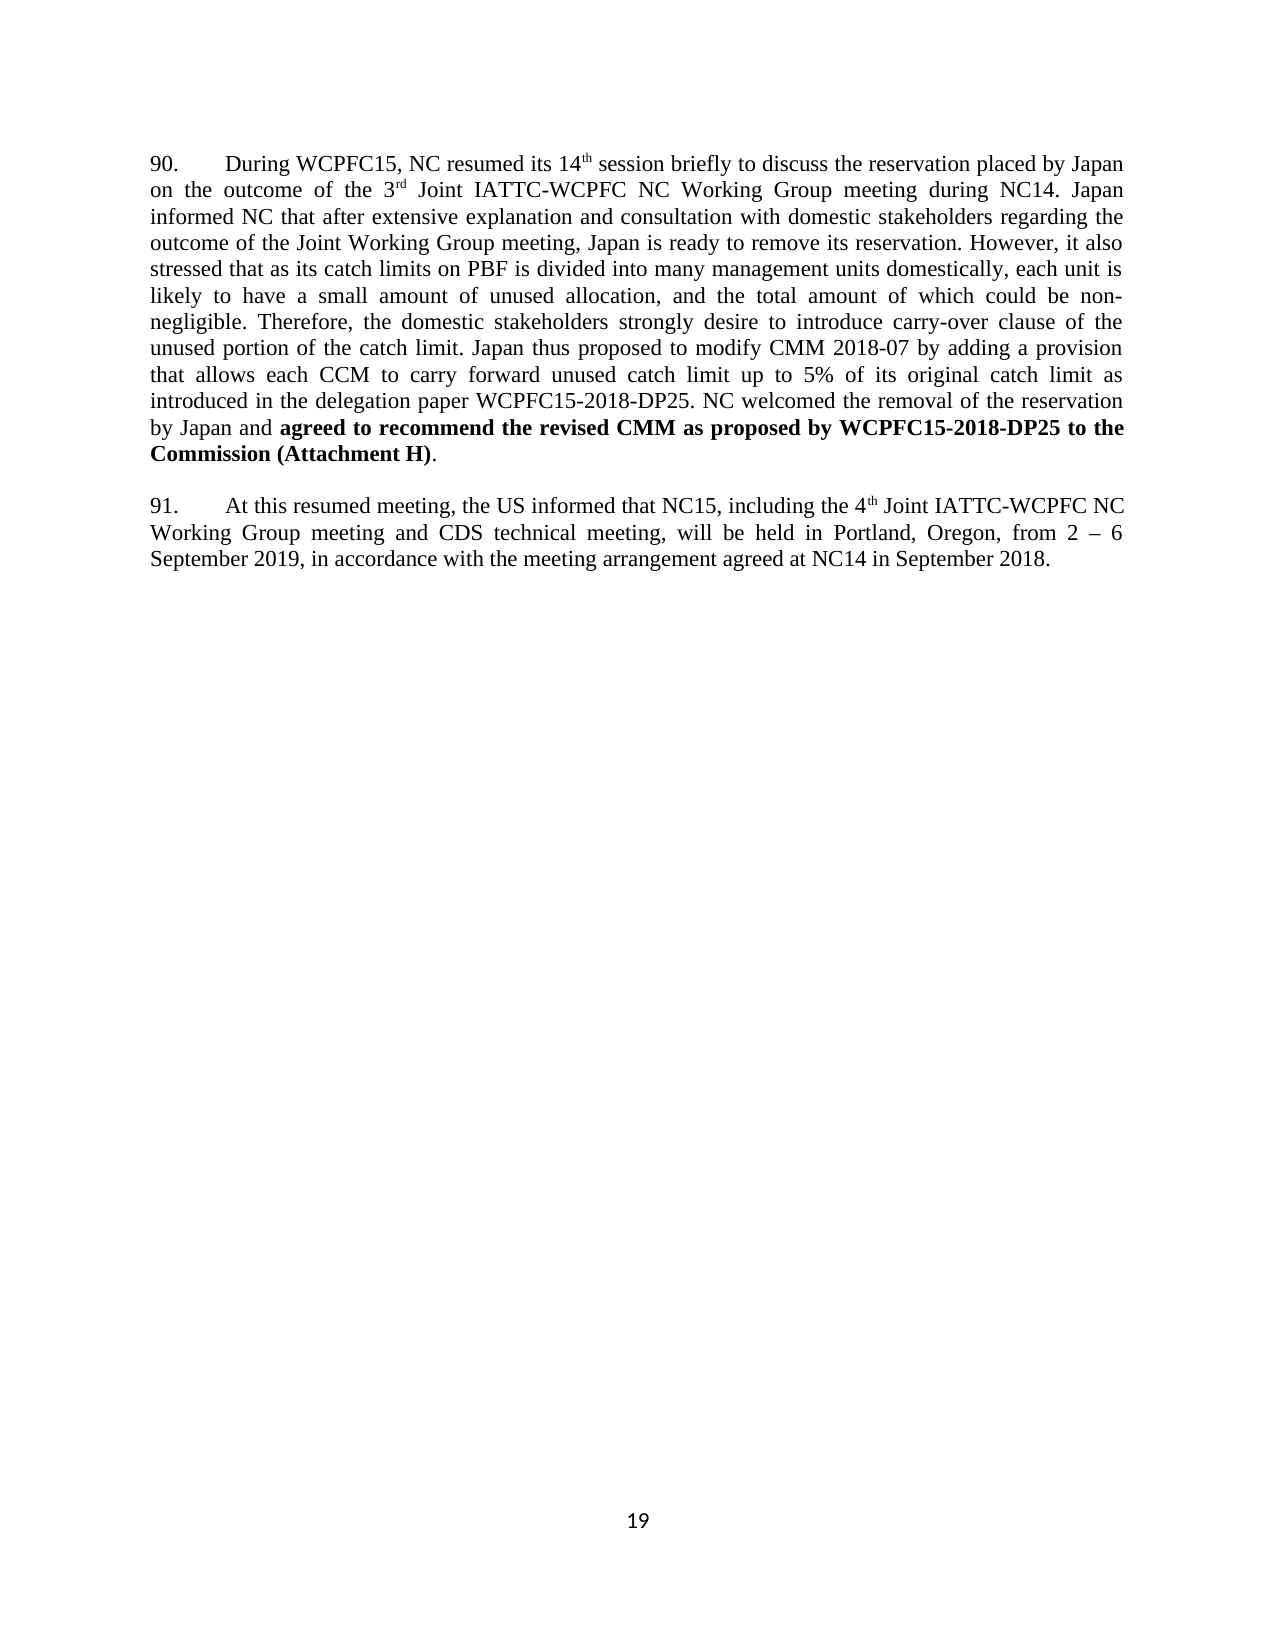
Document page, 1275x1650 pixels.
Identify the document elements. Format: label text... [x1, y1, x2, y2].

text 90. During WCPFC15, NC resumed its 14th session briefly to discuss the reservation placed by Japan on the outcome of the 3rd Joint IATTC-WCPFC NC Working Group meeting during NC14. Japan informed NC that after extensive explanation and consultation with domestic stakeholders regarding the outcome of the Joint Working Group meeting, Japan is ready to remove its reservation. However, it also stressed that as its catch limits on PBF is divided into many management units domestically, each unit is likely to have a small amount of unused allocation, and the total amount of which could be non-negligible. Therefore, the domestic stakeholders strongly desire to introduce carry-over clause of the unused portion of the catch limit. Japan thus proposed to modify CMM 2018-07 by adding a provision that allows each CCM to carry forward unused catch limit up to 5% of its original catch limit as introduced in the delegation paper WCPFC15-2018-DP25. NC welcomed the removal of the reservation by Japan and agreed to recommend the revised CMM as proposed by WCPFC15-2018-DP25 to the Commission (Attachment H). [150, 150, 1125, 466]
text 91. At this resumed meeting, the US informed that NC15, including the 4th Joint IATTC-WCPFC NC Working Group meeting and CDS technical meeting, will be held in Portland, Oregon, from 2 – 6 September 2019, in accordance with the meeting arrangement agreed at NC14 in September 2018. [150, 493, 1125, 572]
